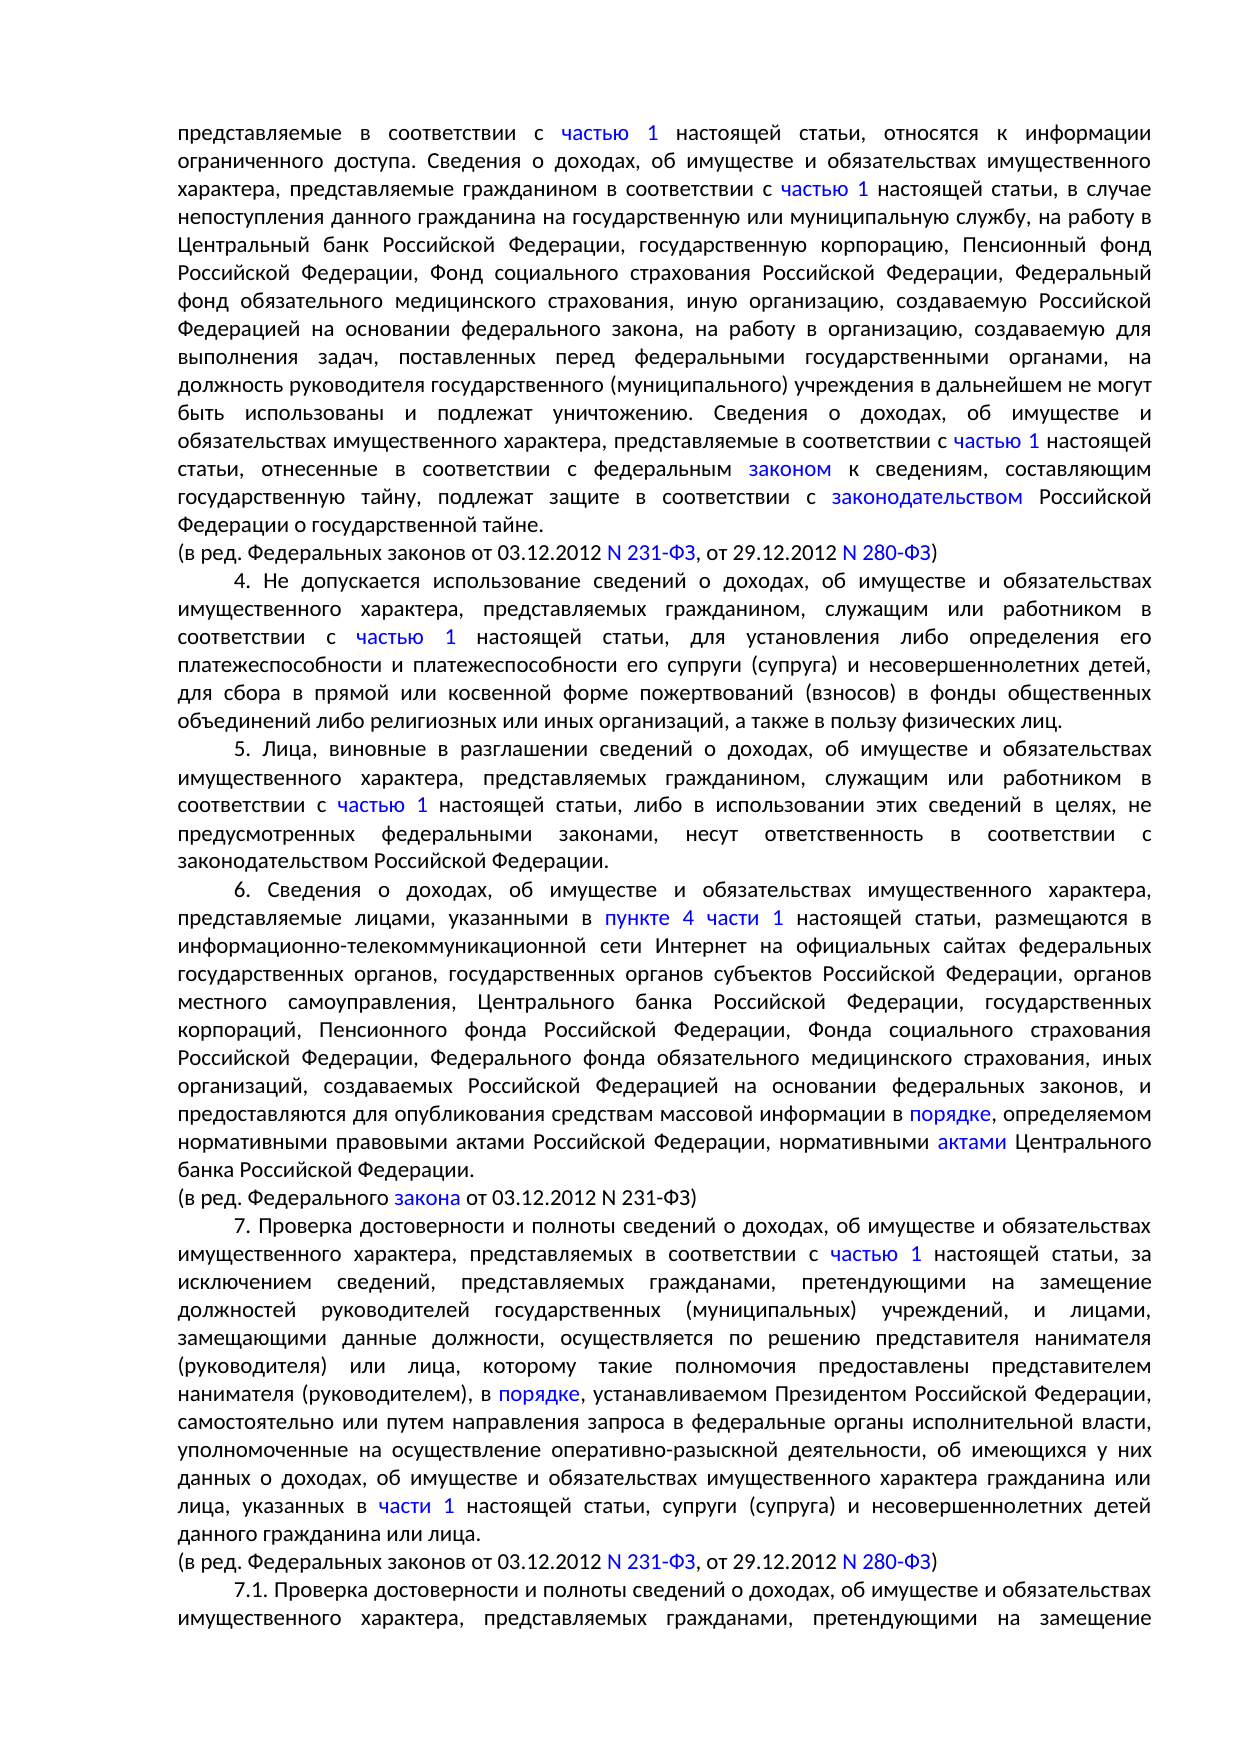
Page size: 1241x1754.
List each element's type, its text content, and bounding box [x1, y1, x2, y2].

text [177, 1575, 1152, 1631]
text (в ред. Федеральных законов от 03.12.2012 N 231-ФЗ, от 29.12.2012 N 280-ФЗ) [177, 538, 1152, 566]
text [177, 118, 1152, 538]
text 6. Сведения о доходах, об имуществе и обязательствах имущественного характера, представляемые лицами, указанными в пункте 4 части 1 настоящей статьи, размещаются в информационно-телекоммуникационной сети Интернет на официальных сайтах федеральных государственных органов, государственных органов субъектов Российской Федерации, органов местного самоуправления, Центрального банка Российской Федерации, государственных корпораций, Пенсионного фонда Российской Федерации, Фонда социального страхования Российской Федерации, Федерального фонда обязательного медицинского страхования, иных организаций, создаваемых Российской Федерацией на основании федеральных законов, и предоставляются для опубликования средствам массовой информации в порядке, определяемом нормативными правовыми актами Российской Федерации, нормативными актами Центрального банка Российской Федерации. [177, 875, 1152, 1183]
text (в ред. Федеральных законов от 03.12.2012 N 231-ФЗ, от 29.12.2012 N 280-ФЗ) [177, 1547, 1152, 1575]
text 7. Проверка достоверности и полноты сведений о доходах, об имуществе и обязательствах имущественного характера, представляемых в соответствии с частью 1 настоящей статьи, за исключением сведений, представляемых гражданами, претендующими на замещение должностей руководителей государственных (муниципальных) учреждений, и лицами, замещающими данные должности, осуществляется по решению представителя нанимателя (руководителя) или лица, которому такие полномочия предоставлены представителем нанимателя (руководителем), в порядке, устанавливаемом Президентом Российской Федерации, самостоятельно или путем направления запроса в федеральные органы исполнительной власти, уполномоченные на осуществление оперативно-разыскной деятельности, об имеющихся у них данных о доходах, об имуществе и обязательствах имущественного характера гражданина или лица, указанных в части 1 настоящей статьи, супруги (супруга) и несовершеннолетних детей данного гражданина или лица. [177, 1211, 1152, 1547]
text 4. Не допускается использование сведений о доходах, об имуществе и обязательствах имущественного характера, представляемых гражданином, служащим или работником в соответствии с частью 1 настоящей статьи, для установления либо определения его платежеспособности и платежеспособности его супруги (супруга) и несовершеннолетних детей, для сбора в прямой или косвенной форме пожертвований (взносов) в фонды общественных объединений либо религиозных или иных организаций, а также в пользу физических лиц. [177, 566, 1152, 734]
text (в ред. Федерального закона от 03.12.2012 N 231-ФЗ) [177, 1183, 1152, 1211]
text 5. Лица, виновные в разглашении сведений о доходах, об имуществе и обязательствах имущественного характера, представляемых гражданином, служащим или работником в соответствии с частью 1 настоящей статьи, либо в использовании этих сведений в целях, не предусмотренных федеральными законами, несут ответственность в соответствии с законодательством Российской Федерации. [177, 734, 1152, 875]
